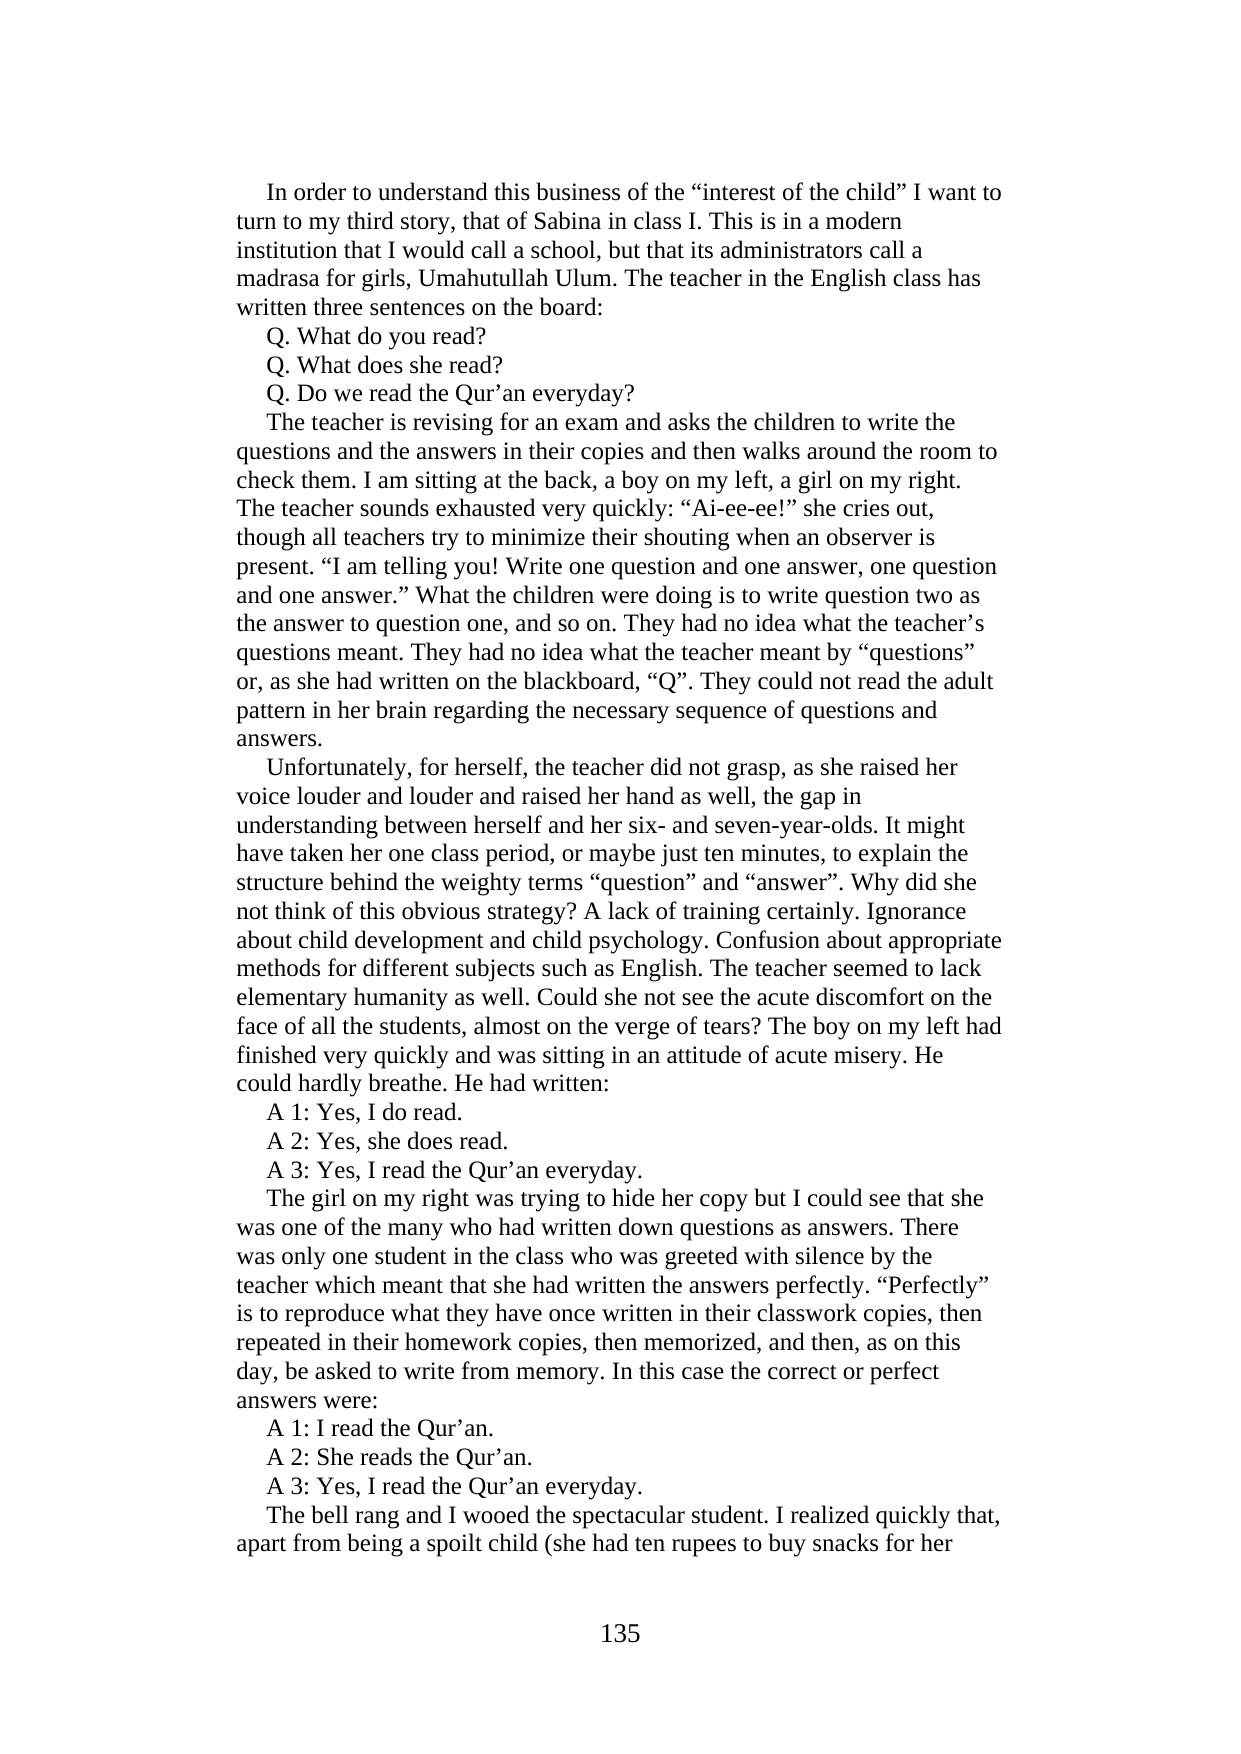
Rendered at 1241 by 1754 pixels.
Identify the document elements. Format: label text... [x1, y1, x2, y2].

text Q. Do we read the Qur’an everyday? [236, 378, 1004, 407]
text A 1: I read the Qur’an. [236, 1413, 1004, 1442]
text A 1: Yes, I do read. [236, 1097, 1004, 1126]
text A 2: Yes, she does read. [236, 1126, 1004, 1155]
text A 2: She reads the Qur’an. [236, 1442, 1004, 1471]
text The girl on my right was trying to hide her copy but I could see that she was one of the many who had written down questions as answers. There was only one student in the class who was greeted with silence by the teacher which meant that she had written the answers perfectly. “Perfectly” is to reproduce what they have once written in their classwork copies, then repeated in their homework copies, then memorized, and then, as on this day, be asked to write from memory. In this case the correct or perfect answers were: [236, 1183, 1004, 1413]
text Q. What do you read? [236, 321, 1004, 350]
text Unfortunately, for herself, the teacher did not grasp, as she raised her voice louder and louder and raised her hand as well, the gap in understanding between herself and her six- and seven-year-olds. It might have taken her one class period, or maybe just ten minutes, to explain the structure behind the weighty terms “question” and “answer”. Why did she not think of this obvious strategy? A lack of training certainly. Ignorance about child development and child psychology. Confusion about appropriate methods for different subjects such as English. The teacher seemed to lack elementary humanity as well. Could she not see the acute discomfort on the face of all the students, almost on the verge of tears? The boy on my left had finished very quickly and was sitting in an attitude of acute misery. He could hardly breathe. He had written: [236, 752, 1004, 1097]
text Q. What does she read? [236, 350, 1004, 378]
text A 3: Yes, I read the Qur’an everyday. [236, 1471, 1004, 1500]
text The teacher is revising for an exam and asks the children to write the questions and the answers in their copies and then walks around the room to check them. I am sitting at the back, a boy on my left, a girl on my right. The teacher sounds exhausted very quickly: “Ai-ee-ee!” she cries out, though all teachers try to minimize their shouting when an observer is present. “I am telling you! Write one question and one answer, one question and one answer.” What the children were doing is to write question two as the answer to question one, and so on. They had no idea what the teacher’s questions meant. They had no idea what the teacher meant by “questions” or, as she had written on the blackboard, “Q”. They could not read the adult pattern in her brain regarding the necessary sequence of questions and answers. [236, 407, 1004, 752]
text In order to understand this business of the “interest of the child” I want to turn to my third story, that of Sabina in class I. This is in a modern institution that I would call a school, but that its administrators call a madrasa for girls, Umahutullah Ulum. The teacher in the English class has written three sentences on the board: [236, 177, 1004, 321]
text A 3: Yes, I read the Qur’an everyday. [236, 1155, 1004, 1183]
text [236, 1500, 1004, 1557]
